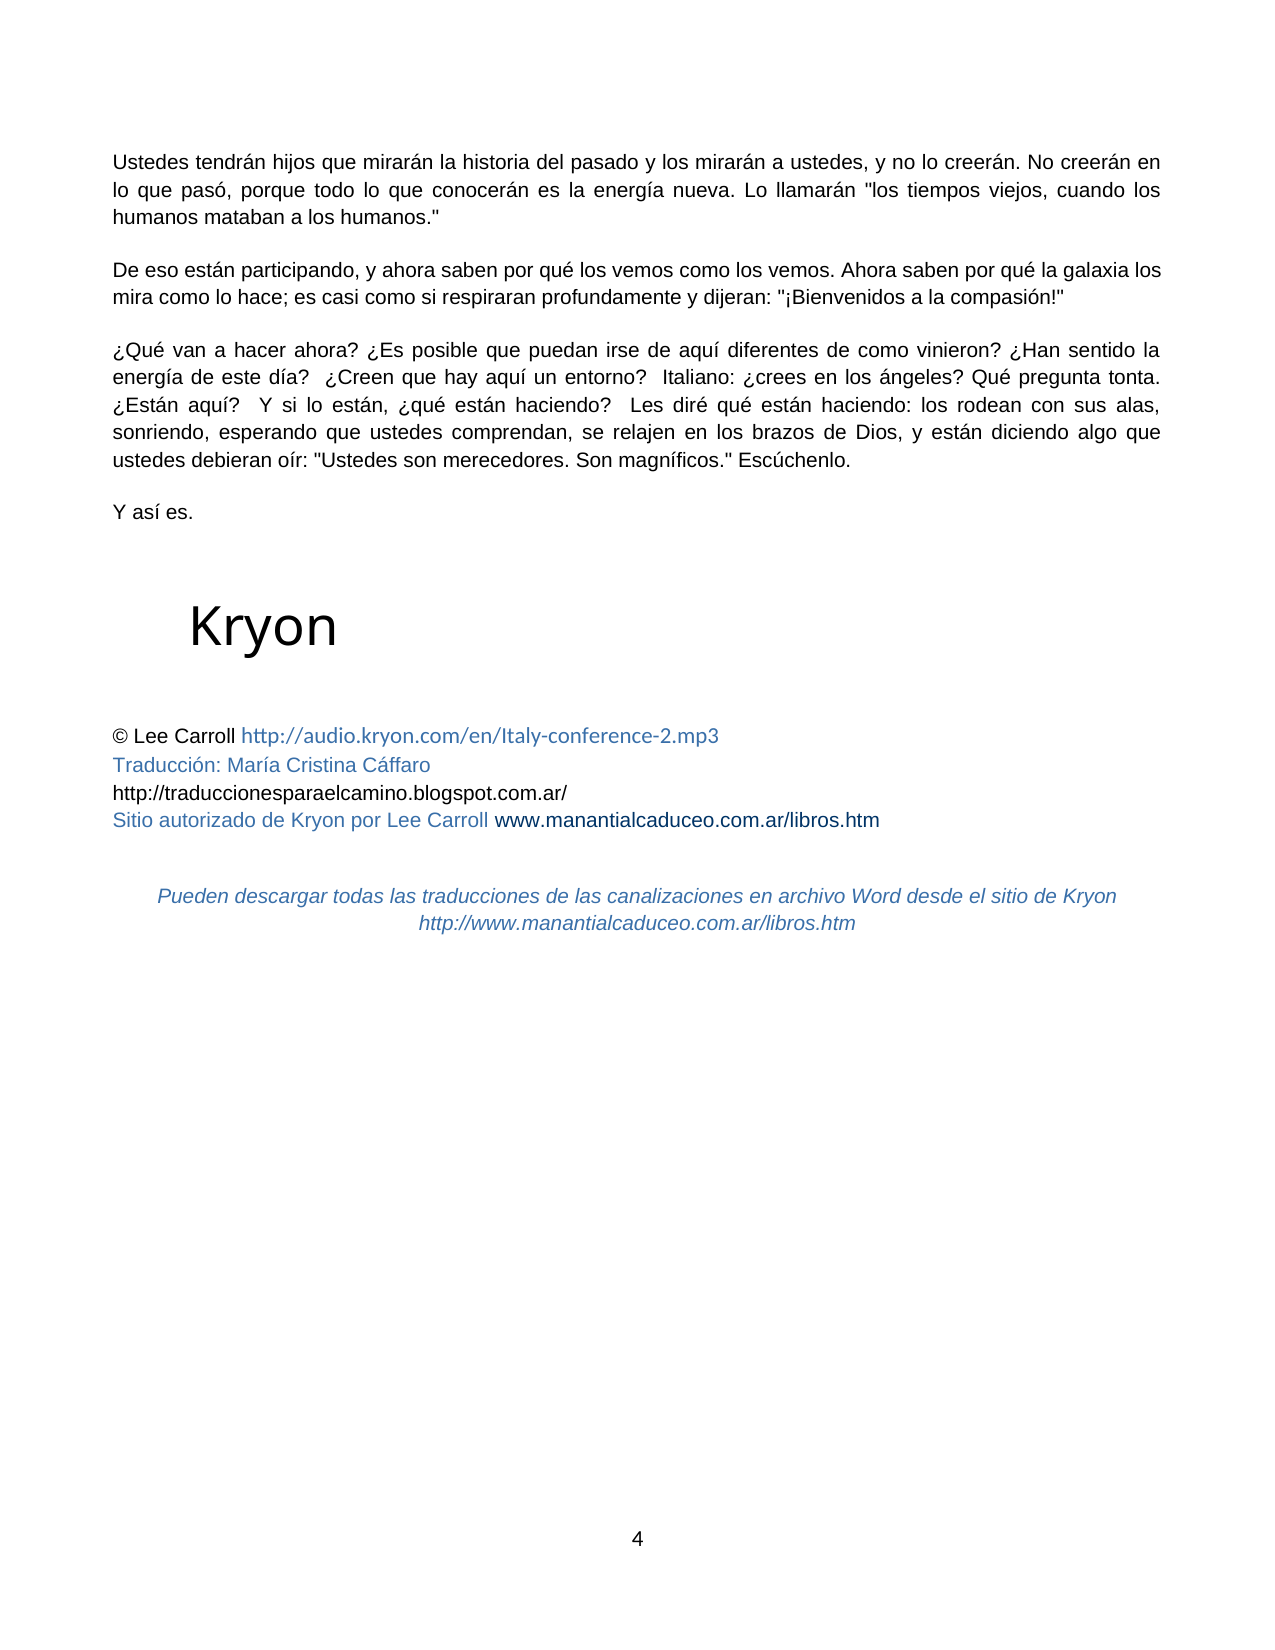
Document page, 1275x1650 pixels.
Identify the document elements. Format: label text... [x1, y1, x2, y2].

text ¿Qué van a hacer ahora? ¿Es posible que puedan irse de aquí diferentes de como vinieron? ¿Han sentido la energía de este día? ¿Creen que hay aquí un entorno? Italiano: ¿crees en los ángeles? Qué pregunta tonta. ¿Están aquí? Y si lo están, ¿qué están haciendo? Les diré qué están haciendo: los rodean con sus alas, sonriendo, esperando que ustedes comprendan, se relajen en los brazos de Dios, y están diciendo algo que ustedes debieran oír: "Ustedes son merecedores. Son magníficos." Escúchenlo. [112, 337, 1162, 471]
text Y así es. [112, 500, 1162, 524]
text © Lee Carroll http://audio.kryon.com/en/Italy-conference-2.mp3 Traducción: María Cristina Cáffaro http://traduccionesparaelcamino.blogspot.com.ar/ Sitio autorizado de Kryon por Lee Carroll www.manantialcaduceo.com.ar/libros.htm [112, 721, 1162, 832]
text De eso están participando, y ahora saben por qué los vemos como los vemos. Ahora saben por qué la galaxia los mira como lo hace; es casi como si respiraran profundamente y dijeran: "¡Bienvenidos a la compasión!" [112, 257, 1162, 309]
text Kryon [112, 552, 1162, 661]
text Pueden descargar todas las traducciones de las canalizaciones en archivo Word desde el sitio de Kryon http://www.manantialcaduceo.com.ar/libros.htm [112, 884, 1162, 935]
text Ustedes tendrán hijos que mirarán la historia del pasado y los mirarán a ustedes, y no lo creerán. No creerán en lo que pasó, porque todo lo que conocerán es la energía nueva. Lo llamarán "los tiempos viejos, cuando los humanos mataban a los humanos." [112, 150, 1162, 229]
